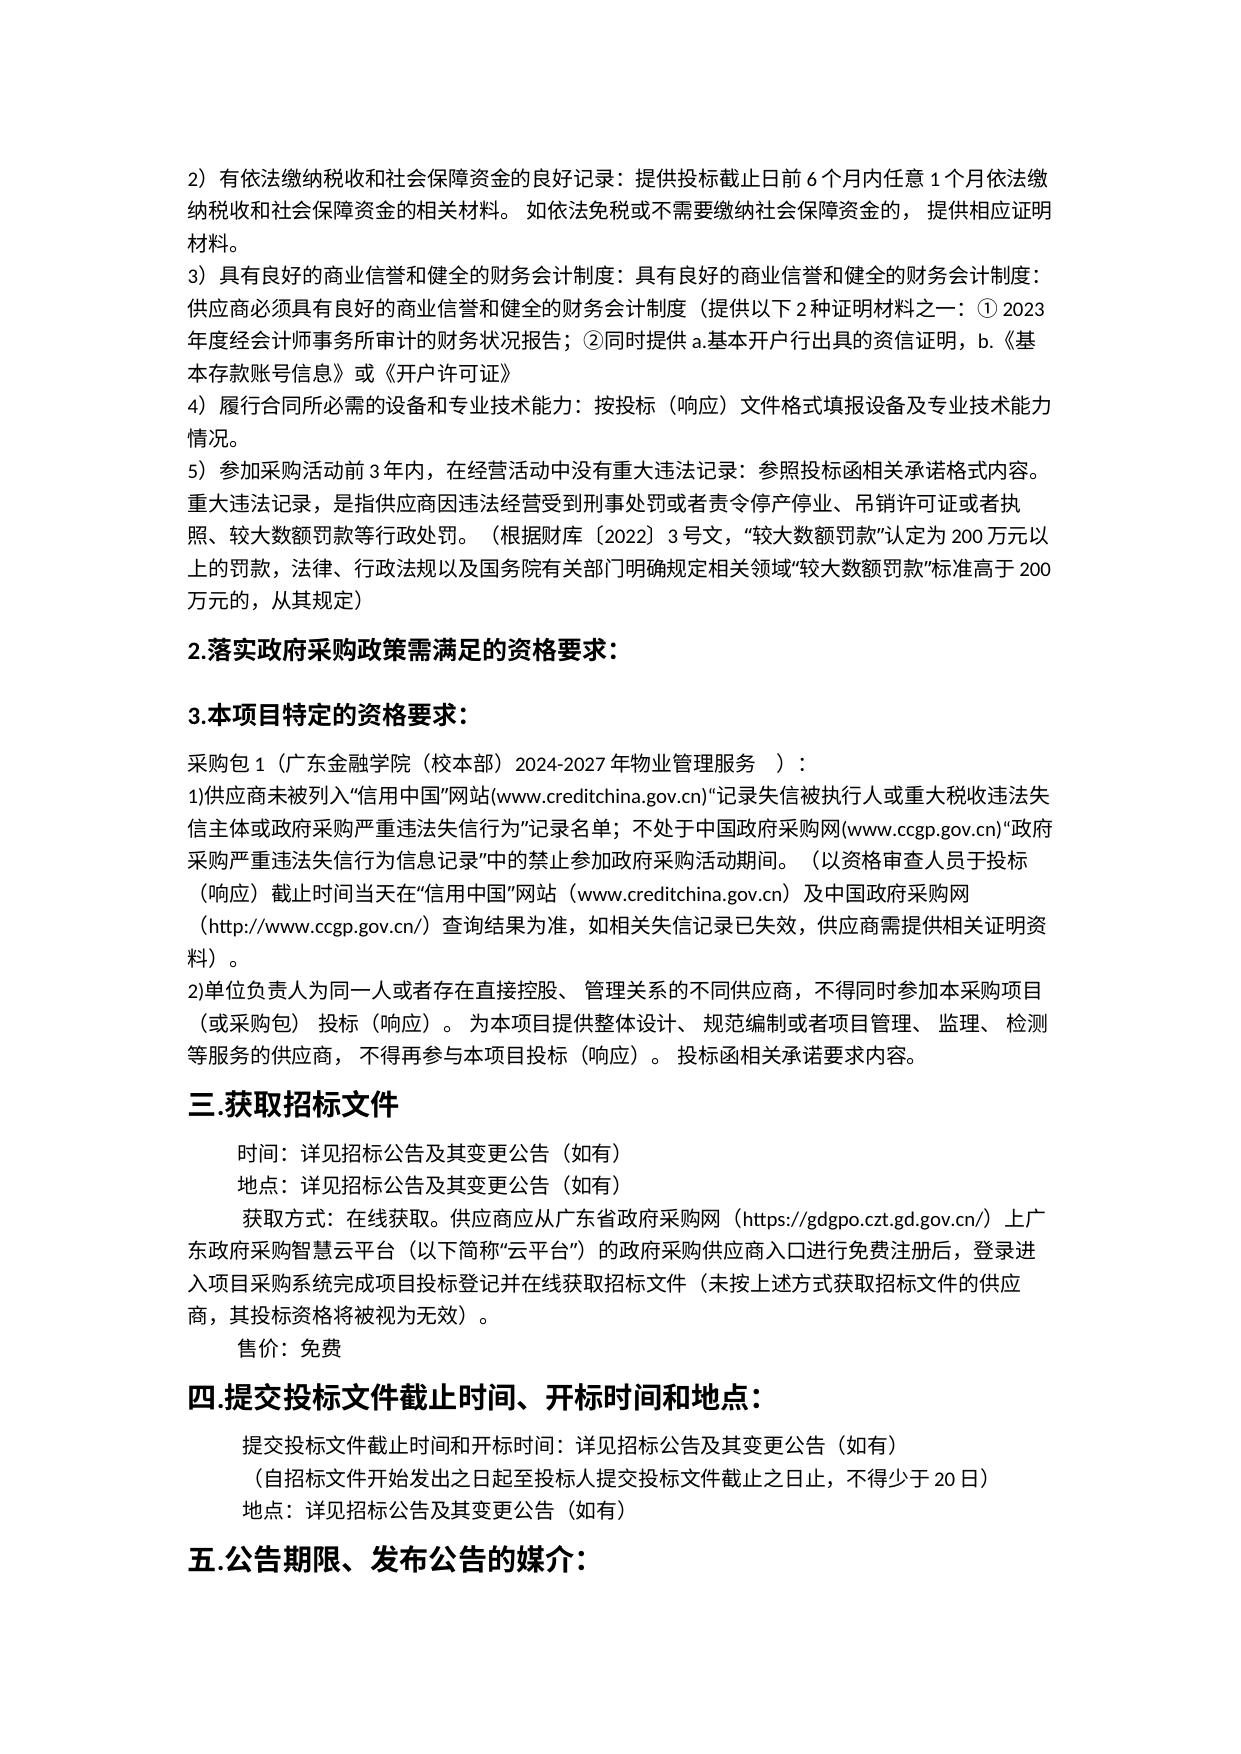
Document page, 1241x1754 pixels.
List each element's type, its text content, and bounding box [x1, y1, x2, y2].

text 2.落实政府采购政策需满足的资格要求： [187, 617, 1053, 682]
text 2）有依法缴纳税收和社会保障资金的良好记录：提供投标截止日前6个月内任意1个月依法缴纳税收和社会保障资金的相关材料。 如依法免税或不需要缴纳社会保障资金的， 提供相应证明材料。 [187, 162, 1053, 259]
text 1)供应商未被列入“信用中国”网站(www.creditchina.gov.cn)“记录失信被执行人或重大税收违法失信主体或政府采购严重违法失信行为”记录名单；不处于中国政府采购网(www.ccgp.gov.cn)“政府采购严重违法失信行为信息记录”中的禁止参加政府采购活动期间。（以资格审查人员于投标（响应）截止时间当天在“信用中国”网站（www.creditchina.gov.cn）及中国政府采购网（http://www.ccgp.gov.cn/）查询结果为准，如相关失信记录已失效，供应商需提供相关证明资料）。 [187, 779, 1053, 974]
text 采购包1（广东金融学院（校本部）2024-2027年物业管理服务 ）： [187, 747, 1053, 779]
text 时间：详见招标公告及其变更公告（如有） [187, 1137, 1053, 1169]
text 5）参加采购活动前3年内，在经营活动中没有重大违法记录：参照投标函相关承诺格式内容。 重大违法记录，是指供应商因违法经营受到刑事处罚或者责令停产停业、吊销许可证或者执照、较大数额罚款等行政处罚。（根据财库〔2022〕3号文，“较大数额罚款”认定为200万元以上的罚款，法律、行政法规以及国务院有关部门明确规定相关领域“较大数额罚款”标准高于200万元的，从其规定） [187, 454, 1053, 617]
text 2)单位负责人为同一人或者存在直接控股、 管理关系的不同供应商，不得同时参加本采购项目（或采购包） 投标（响应）。 为本项目提供整体设计、 规范编制或者项目管理、 监理、 检测等服务的供应商， 不得再参与本项目投标（响应）。 投标函相关承诺要求内容。 [187, 974, 1053, 1072]
text 提交投标文件截止时间和开标时间：详见招标公告及其变更公告（如有） [187, 1429, 1053, 1462]
text 售价：免费 [187, 1332, 1053, 1364]
text 3）具有良好的商业信誉和健全的财务会计制度：具有良好的商业信誉和健全的财务会计制度：供应商必须具有良好的商业信誉和健全的财务会计制度（提供以下2种证明材料之一：①2023年度经会计师事务所审计的财务状况报告；②同时提供a.基本开户行出具的资信证明，b.《基本存款账号信息》或《开户许可证》 [187, 259, 1053, 389]
text 4）履行合同所必需的设备和专业技术能力：按投标（响应）文件格式填报设备及专业技术能力情况。 [187, 389, 1053, 454]
text 地点：详见招标公告及其变更公告（如有） [187, 1494, 1053, 1527]
text 五.公告期限、发布公告的媒介： [187, 1527, 1053, 1592]
text 三.获取招标文件 [187, 1072, 1053, 1137]
text 四.提交投标文件截止时间、开标时间和地点： [187, 1364, 1053, 1429]
text 3.本项目特定的资格要求： [187, 682, 1053, 747]
text （自招标文件开始发出之日起至投标人提交投标文件截止之日止，不得少于20日） [187, 1462, 1053, 1494]
text 获取方式：在线获取。供应商应从广东省政府采购网（https://gdgpo.czt.gd.gov.cn/）上广东政府采购智慧云平台（以下简称“云平台”）的政府采购供应商入口进行免费注册后，登录进入项目采购系统完成项目投标登记并在线获取招标文件（未按上述方式获取招标文件的供应商，其投标资格将被视为无效）。 [187, 1202, 1053, 1332]
text 地点：详见招标公告及其变更公告（如有） [187, 1169, 1053, 1202]
